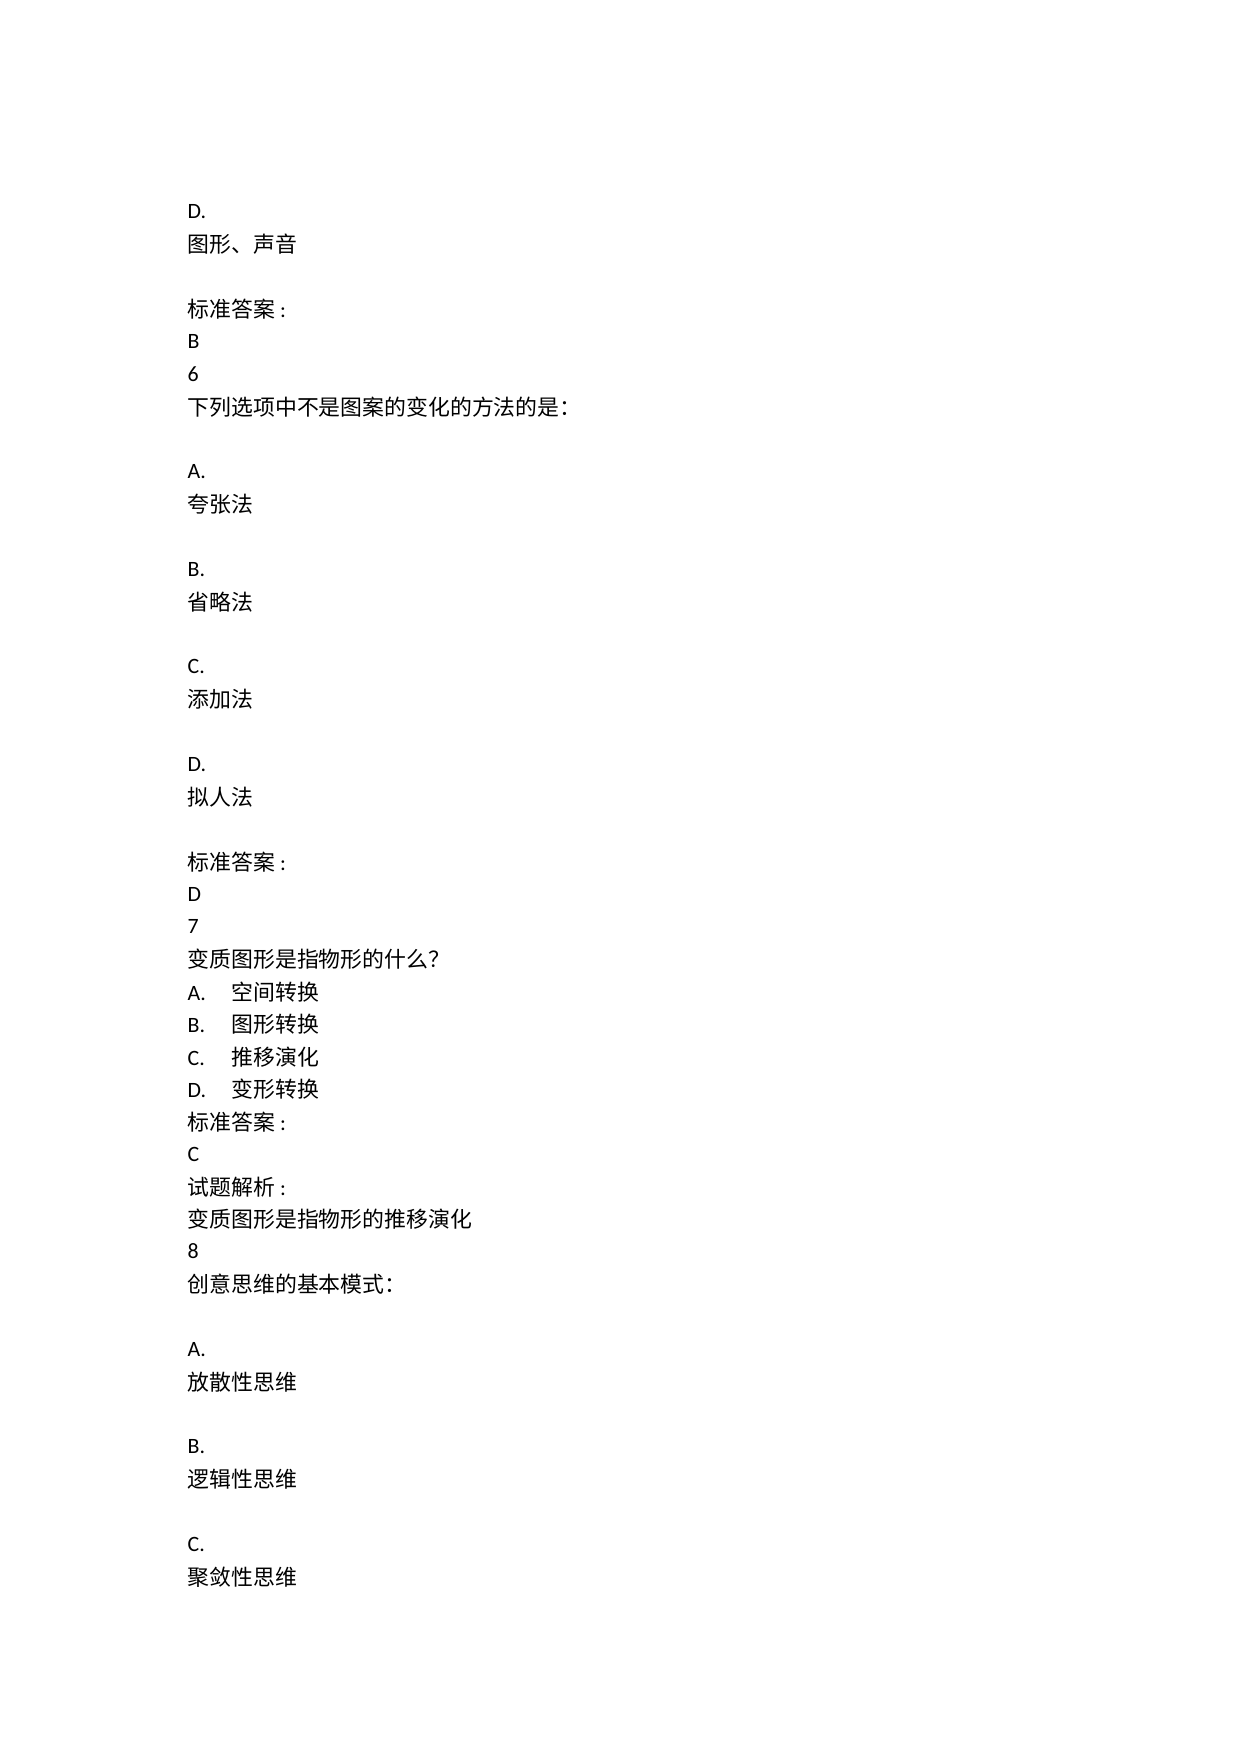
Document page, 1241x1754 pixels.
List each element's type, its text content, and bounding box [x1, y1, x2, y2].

text 添加法 [187, 682, 1053, 714]
text 聚敛性思维 [187, 1559, 1053, 1592]
text C. 推移演化 [187, 1039, 1053, 1072]
text A. 空间转换 [187, 974, 1053, 1007]
text B. [187, 552, 1053, 584]
text 拟人法 [187, 779, 1053, 812]
text 变质图形是指物形的什么？ [187, 942, 1053, 974]
text D. 变形转换 [187, 1072, 1053, 1104]
text C. [187, 649, 1053, 682]
text C [187, 1137, 1053, 1169]
text D. [187, 747, 1053, 779]
text C. [187, 1527, 1053, 1559]
text 放散性思维 [187, 1364, 1053, 1397]
text 下列选项中不是图案的变化的方法的是： [187, 389, 1053, 422]
text 逻辑性思维 [187, 1462, 1053, 1494]
text 变质图形是指物形的推移演化 [187, 1202, 1053, 1234]
text D [187, 877, 1053, 909]
text 创意思维的基本模式： [187, 1267, 1053, 1299]
text 标准答案 : [187, 844, 1053, 877]
text 7 [187, 909, 1053, 942]
text 省略法 [187, 584, 1053, 617]
text 标准答案 : [187, 292, 1053, 324]
text 标准答案 : [187, 1104, 1053, 1137]
text 图形、声音 [187, 227, 1053, 259]
text B. 图形转换 [187, 1007, 1053, 1039]
text A. [187, 1332, 1053, 1364]
text 试题解析 : [187, 1169, 1053, 1202]
text A. [187, 454, 1053, 487]
text B. [187, 1429, 1053, 1462]
text 6 [187, 357, 1053, 389]
text B [187, 324, 1053, 357]
text D. [187, 194, 1053, 227]
text 8 [187, 1234, 1053, 1267]
text 夸张法 [187, 487, 1053, 519]
